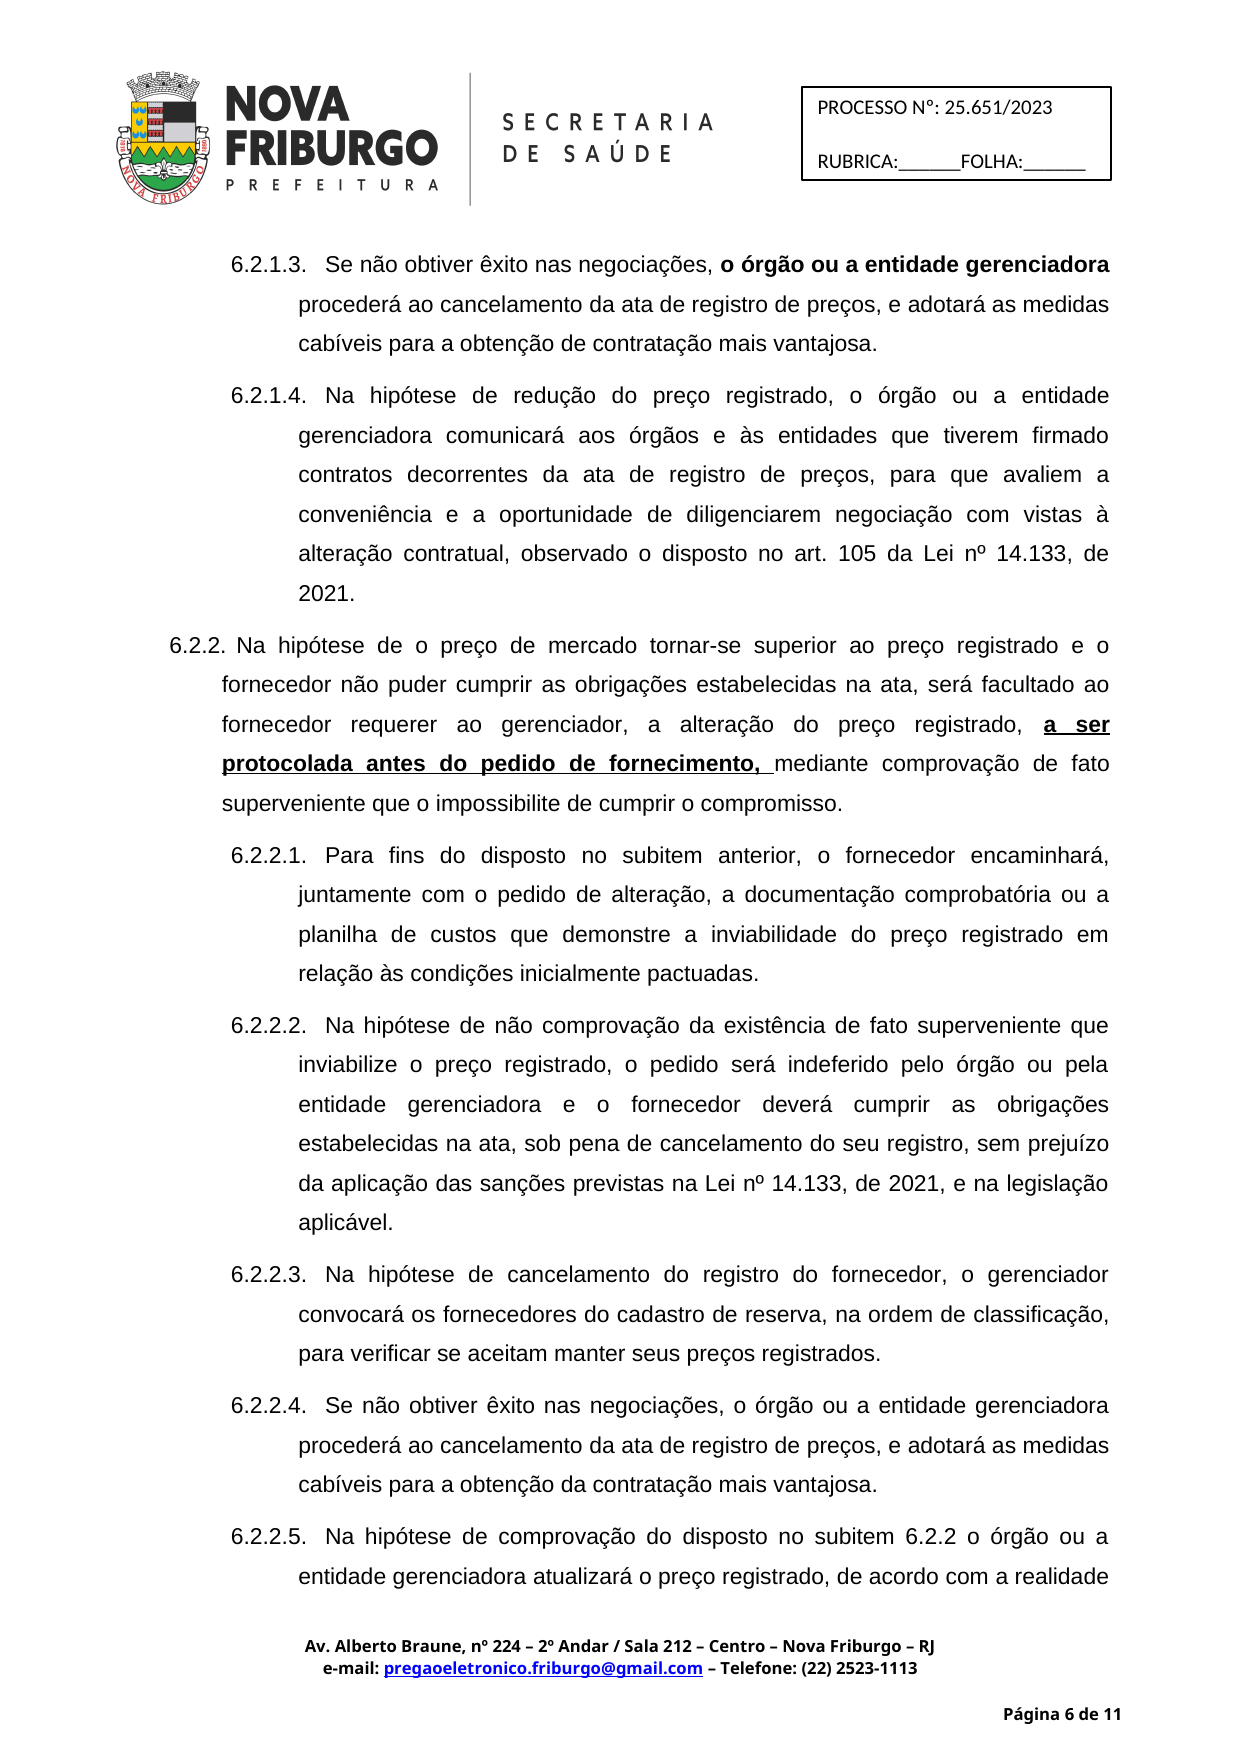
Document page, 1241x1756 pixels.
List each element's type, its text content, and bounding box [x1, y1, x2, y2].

list Se não obtiver êxito nas negociações, o órgão ou a entidade gerenciadora procederá ao cancelamento da ata de registro de preços, e adotará as medidas cabíveis para a obtenção da contratação mais vantajosa. [231, 1392, 1110, 1498]
list Se não obtiver êxito nas negociações, o órgão ou a entidade gerenciadora procederá ao cancelamento da ata de registro de preços, e adotará as medidas cabíveis para a obtenção de contratação mais vantajosa. [231, 251, 1110, 357]
list Na hipótese de redução do preço registrado, o órgão ou a entidade gerenciadora comunicará aos órgãos e às entidades que tiverem firmado contratos decorrentes da ata de registro de preços, para que avaliem a conveniência e a oportunidade de diligenciarem negociação com vistas à alteração contratual, observado o disposto no art. 105 da Lei nº 14.133, de 2021. [231, 382, 1110, 606]
list Na hipótese de não comprovação da existência de fato superveniente que inviabilize o preço registrado, o pedido será indeferido pelo órgão ou pela entidade gerenciadora e o fornecedor deverá cumprir as obrigações estabelecidas na ata, sob pena de cancelamento do seu registro, sem prejuízo da aplicação das sanções previstas na Lei nº 14.133, de 2021, e na legislação aplicável. [231, 1012, 1110, 1236]
list Na hipótese de cancelamento do registro do fornecedor, o gerenciador convocará os fornecedores do cadastro de reserva, na ordem de classificação, para verificar se aceitam manter seus preços registrados. [231, 1261, 1110, 1367]
list Para fins do disposto no subitem anterior, o fornecedor encaminhará, juntamente com o pedido de alteração, a documentação comprobatória ou a planilha de custos que demonstre a inviabilidade do preço registrado em relação às condições inicialmente pactuadas. [231, 842, 1110, 986]
picture [103, 59, 730, 221]
list Na hipótese de o preço de mercado tornar-se superior ao preço registrado e o fornecedor não puder cumprir as obrigações estabelecidas na ata, será facultado ao fornecedor requerer ao gerenciador, a alteração do preço registrado, a ser protocolada antes do pedido de fornecimento, mediante comprovação de fato superveniente que o impossibilite de cumprir o compromisso. [169, 632, 1110, 816]
